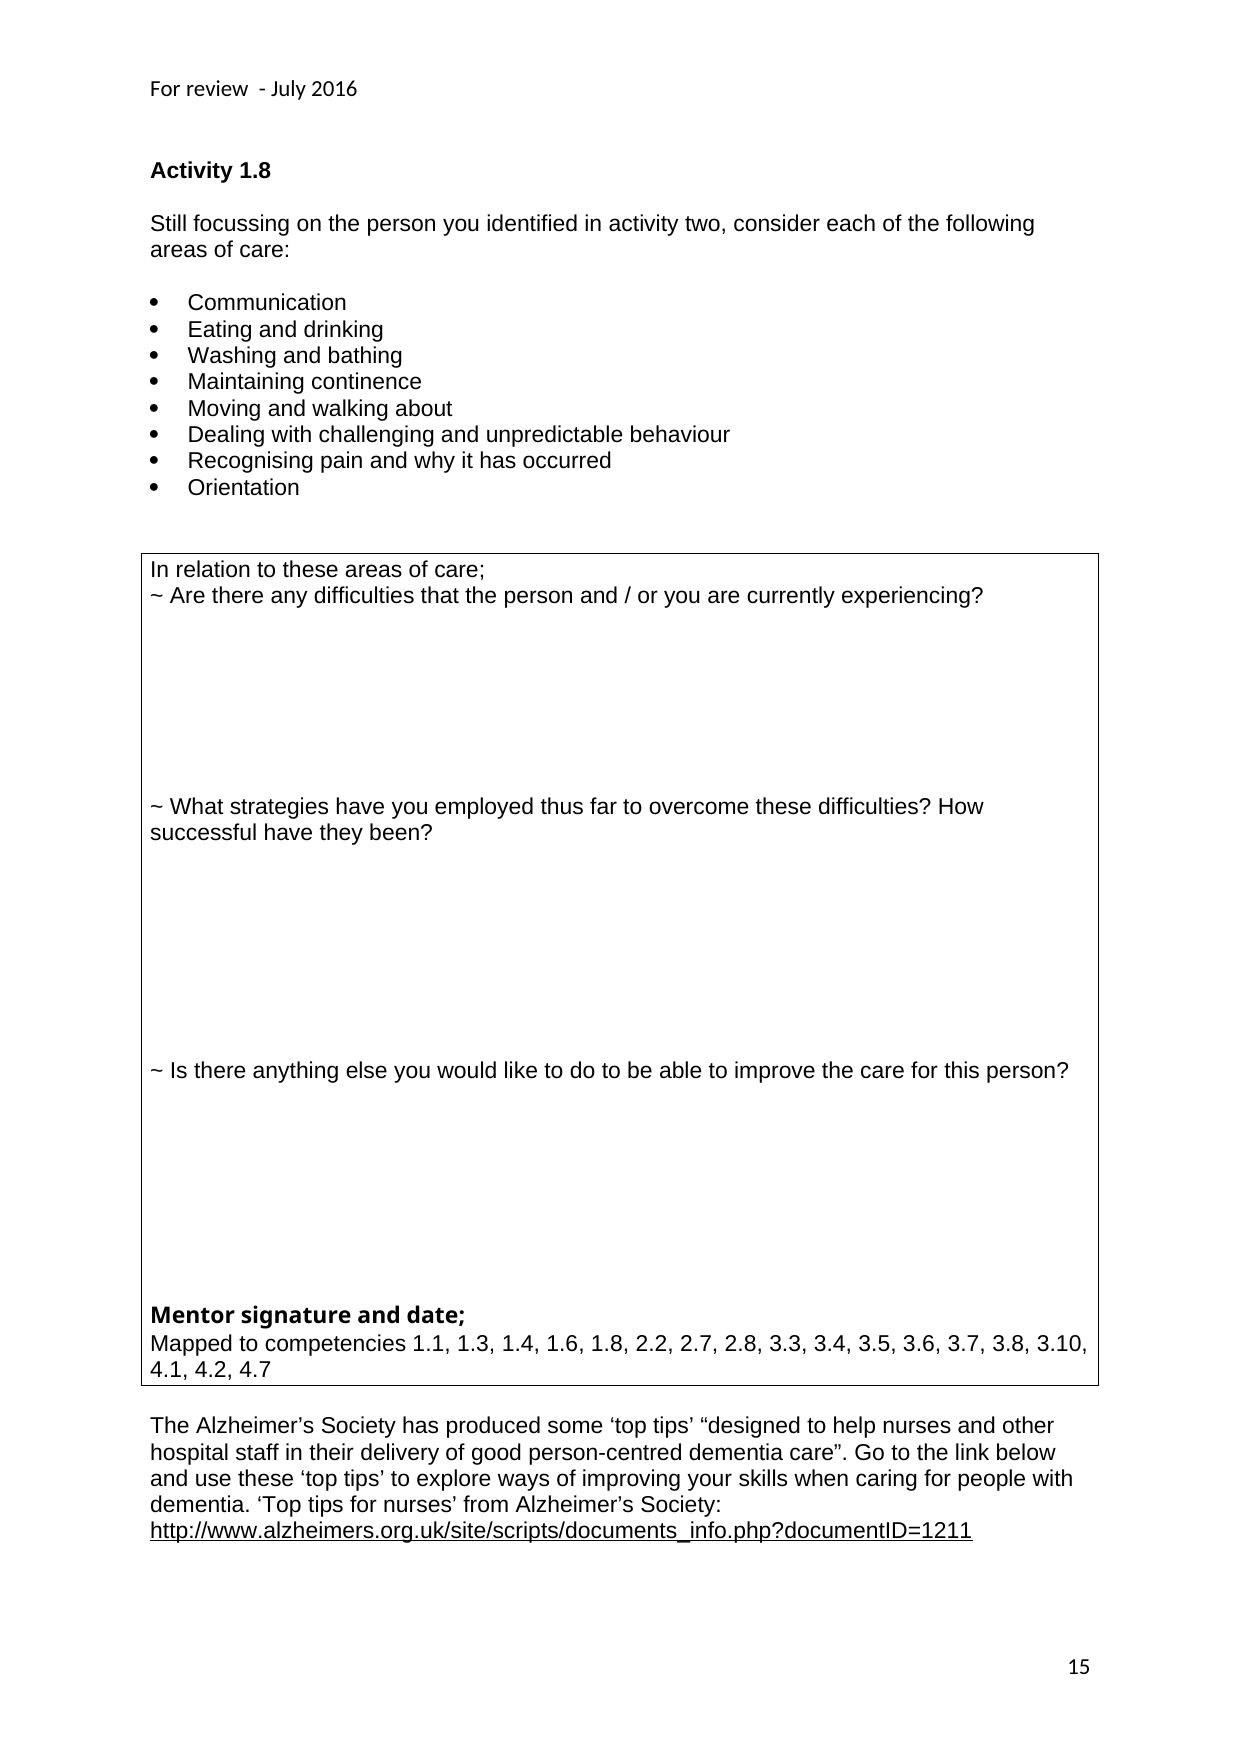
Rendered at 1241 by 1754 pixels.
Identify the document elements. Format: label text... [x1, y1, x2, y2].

list Washing and bathing [150, 342, 1090, 368]
list Moving and walking about [150, 394, 1090, 421]
list Dealing with challenging and unpredictable behaviour [150, 421, 1090, 447]
text ~ Is there anything else you would like to do to be able to improve the care for this person? [150, 1057, 1090, 1083]
list Recognising pain and why it has occurred [150, 447, 1090, 474]
text Activity 1.8 [150, 157, 1090, 184]
list Communication [150, 289, 1090, 316]
text ~ Are there any difficulties that the person and / or you are currently experiencing? [150, 582, 1090, 608]
text Mapped to competencies 1.1, 1.3, 1.4, 1.6, 1.8, 2.2, 2.7, 2.8, 3.3, 3.4, 3.5, 3.6, 3.7, 3.8, 3.10, 4.1, 4.2, 4.7 [142, 1327, 1098, 1385]
list Eating and drinking [150, 316, 1090, 342]
list Maintaining continence [150, 368, 1090, 394]
text ~ What strategies have you employed thus far to overcome these difficulties? How successful have they been? [150, 793, 1090, 846]
text Still focussing on the person you identified in activity two, consider each of the following areas of care: [150, 210, 1090, 263]
list Orientation [150, 474, 1090, 500]
text http://www.alzheimers.org.uk/site/scripts/documents_info.php?documentID=1211 [150, 1517, 1090, 1544]
text The Alzheimer’s Society has produced some ‘top tips’ “designed to help nurses and other hospital staff in their delivery of good person-centred dementia care”. Go to the link below and use these ‘top tips’ to explore ways of improving your skills when caring for people with dementia. ‘Top tips for nurses’ from Alzheimer’s Society: [150, 1412, 1090, 1517]
text In relation to these areas of care; [142, 554, 1098, 582]
text Mentor signature and date; [150, 1299, 1090, 1327]
